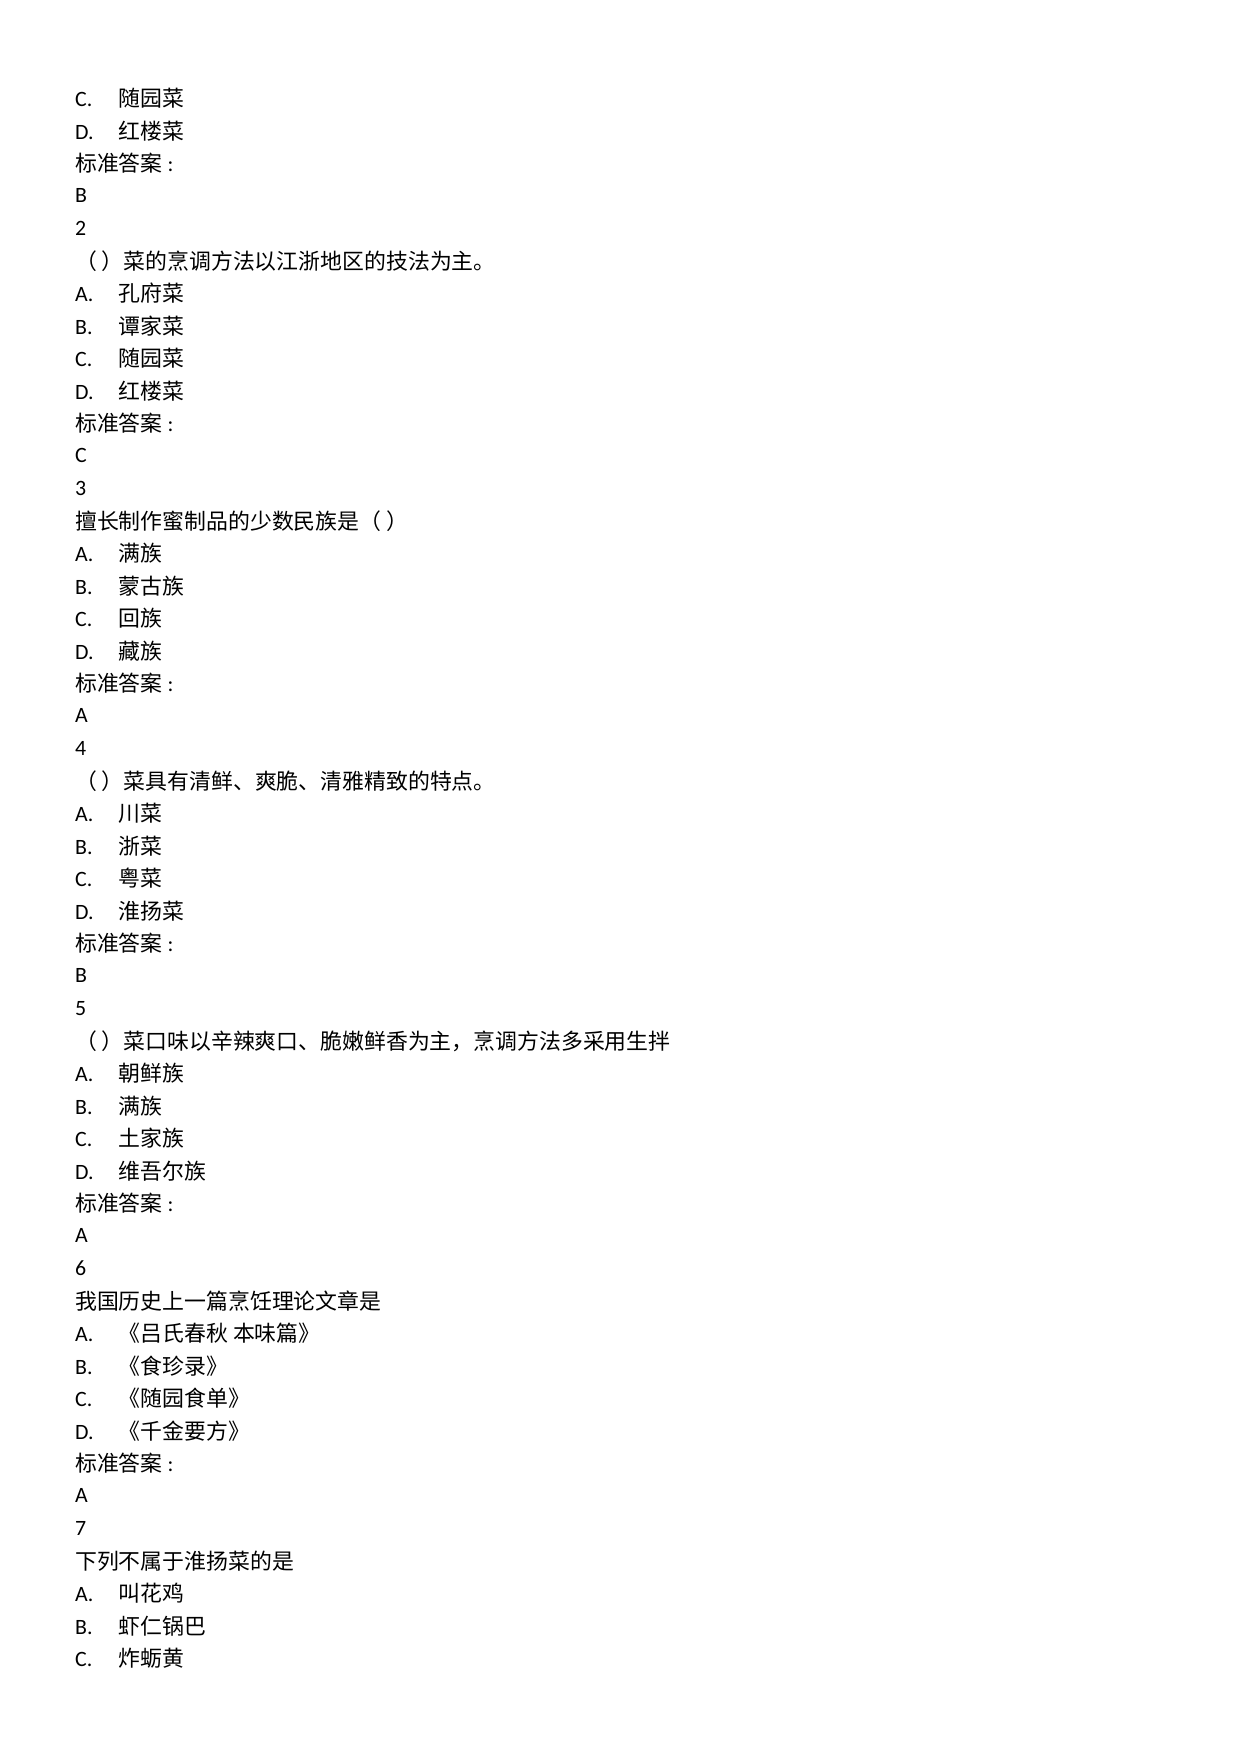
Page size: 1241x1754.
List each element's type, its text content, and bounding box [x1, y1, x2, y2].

text D. 红楼菜 [75, 373, 1165, 406]
text （ ）菜的烹调方法以江浙地区的技法为主。 [75, 243, 1165, 276]
text C. 粤菜 [75, 861, 1165, 893]
text B. 浙菜 [75, 828, 1165, 861]
text D. 淮扬菜 [75, 893, 1165, 926]
text 标准答案 : [75, 1186, 1165, 1218]
text B. 《食珍录》 [75, 1348, 1165, 1381]
text 标准答案 : [75, 406, 1165, 438]
text A. 川菜 [75, 796, 1165, 828]
text 2 [75, 211, 1165, 243]
text 擅长制作蜜制品的少数民族是（ ） [75, 503, 1165, 536]
text D. 维吾尔族 [75, 1153, 1165, 1186]
text C. 炸蛎黄 [75, 1641, 1165, 1673]
text 下列不属于淮扬菜的是 [75, 1543, 1165, 1576]
text A. 叫花鸡 [75, 1576, 1165, 1608]
text B [75, 958, 1165, 991]
text C. 随园菜 [75, 341, 1165, 373]
text C. 土家族 [75, 1121, 1165, 1153]
text A. 孔府菜 [75, 276, 1165, 308]
text C. 回族 [75, 601, 1165, 633]
text A [75, 1218, 1165, 1251]
text 4 [75, 731, 1165, 763]
text B. 谭家菜 [75, 308, 1165, 341]
text C. 《随园食单》 [75, 1381, 1165, 1413]
text C [75, 438, 1165, 471]
text B [75, 178, 1165, 211]
text 3 [75, 471, 1165, 503]
text A [75, 1478, 1165, 1511]
text 5 [75, 991, 1165, 1023]
text （ ）菜口味以辛辣爽口、脆嫩鲜香为主，烹调方法多采用生拌 [75, 1023, 1165, 1056]
text D. 藏族 [75, 633, 1165, 666]
text B. 虾仁锅巴 [75, 1608, 1165, 1641]
text A. 朝鲜族 [75, 1056, 1165, 1088]
text 6 [75, 1251, 1165, 1283]
text 标准答案 : [75, 1446, 1165, 1478]
text B. 蒙古族 [75, 568, 1165, 601]
text A. 满族 [75, 536, 1165, 568]
text 我国历史上一篇烹饪理论文章是 [75, 1283, 1165, 1316]
text A. 《吕氏春秋 本味篇》 [75, 1316, 1165, 1348]
text A [75, 698, 1165, 731]
text 标准答案 : [75, 146, 1165, 178]
text C. 随园菜 [75, 81, 1165, 113]
text （ ）菜具有清鲜、爽脆、清雅精致的特点。 [75, 763, 1165, 796]
text D. 《千金要方》 [75, 1413, 1165, 1446]
text 标准答案 : [75, 666, 1165, 698]
text 标准答案 : [75, 926, 1165, 958]
text 7 [75, 1511, 1165, 1543]
text D. 红楼菜 [75, 113, 1165, 146]
text B. 满族 [75, 1088, 1165, 1121]
